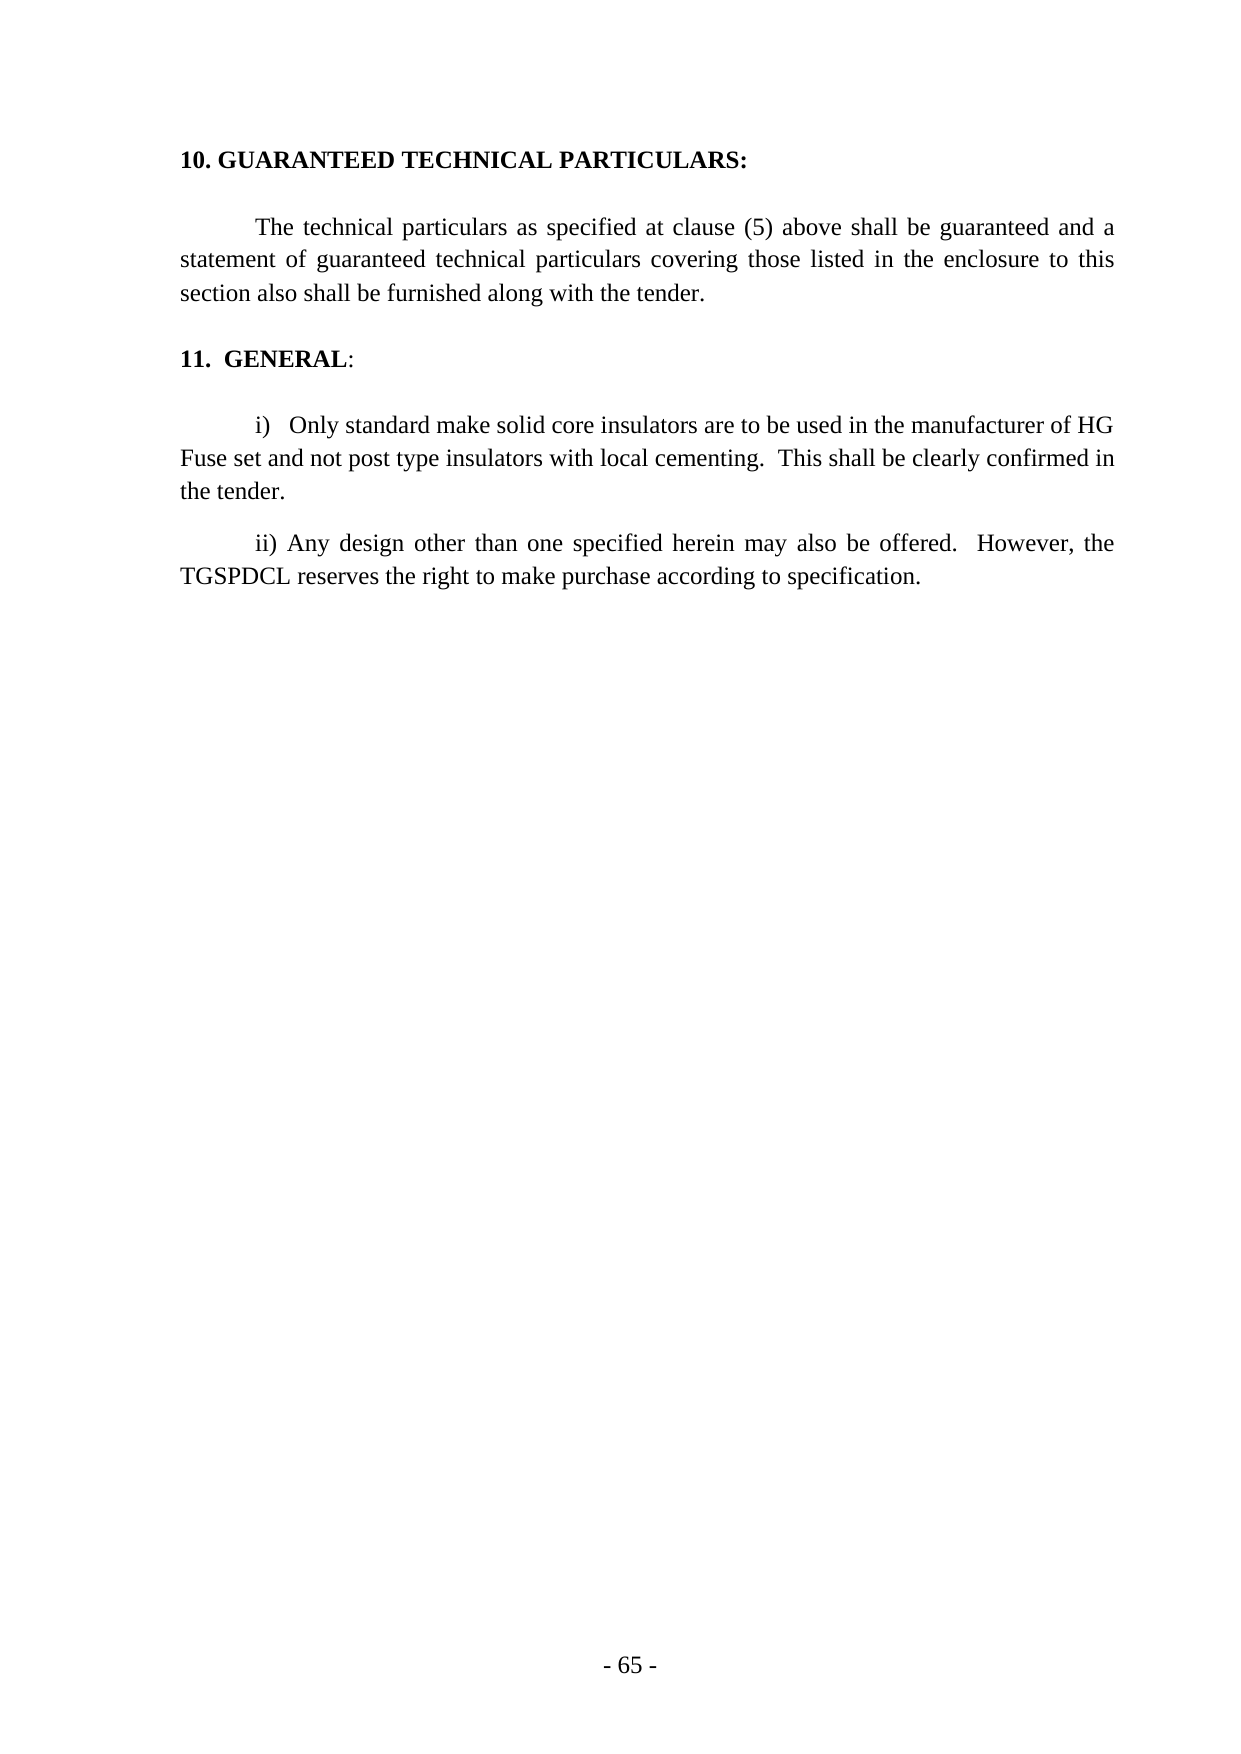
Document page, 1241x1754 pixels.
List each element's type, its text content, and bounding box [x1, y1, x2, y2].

text ii) Any design other than one specified herein may also be offered. However, the TGSPDCL reserves the right to make purchase according to specification. [180, 528, 1115, 590]
text 10. GUARANTEED TECHNICAL PARTICULARS: [180, 146, 1115, 174]
text The technical particulars as specified at clause (5) above shall be guaranteed and a statement of guaranteed technical particulars covering those listed in the enclosure to this section also shall be furnished along with the tender. [180, 212, 1115, 306]
text i) Only standard make solid core insulators are to be used in the manufacturer of HG Fuse set and not post type insulators with local cementing. This shall be clearly confirmed in the tender. [180, 410, 1115, 504]
text 11. GENERAL: [180, 344, 1115, 372]
